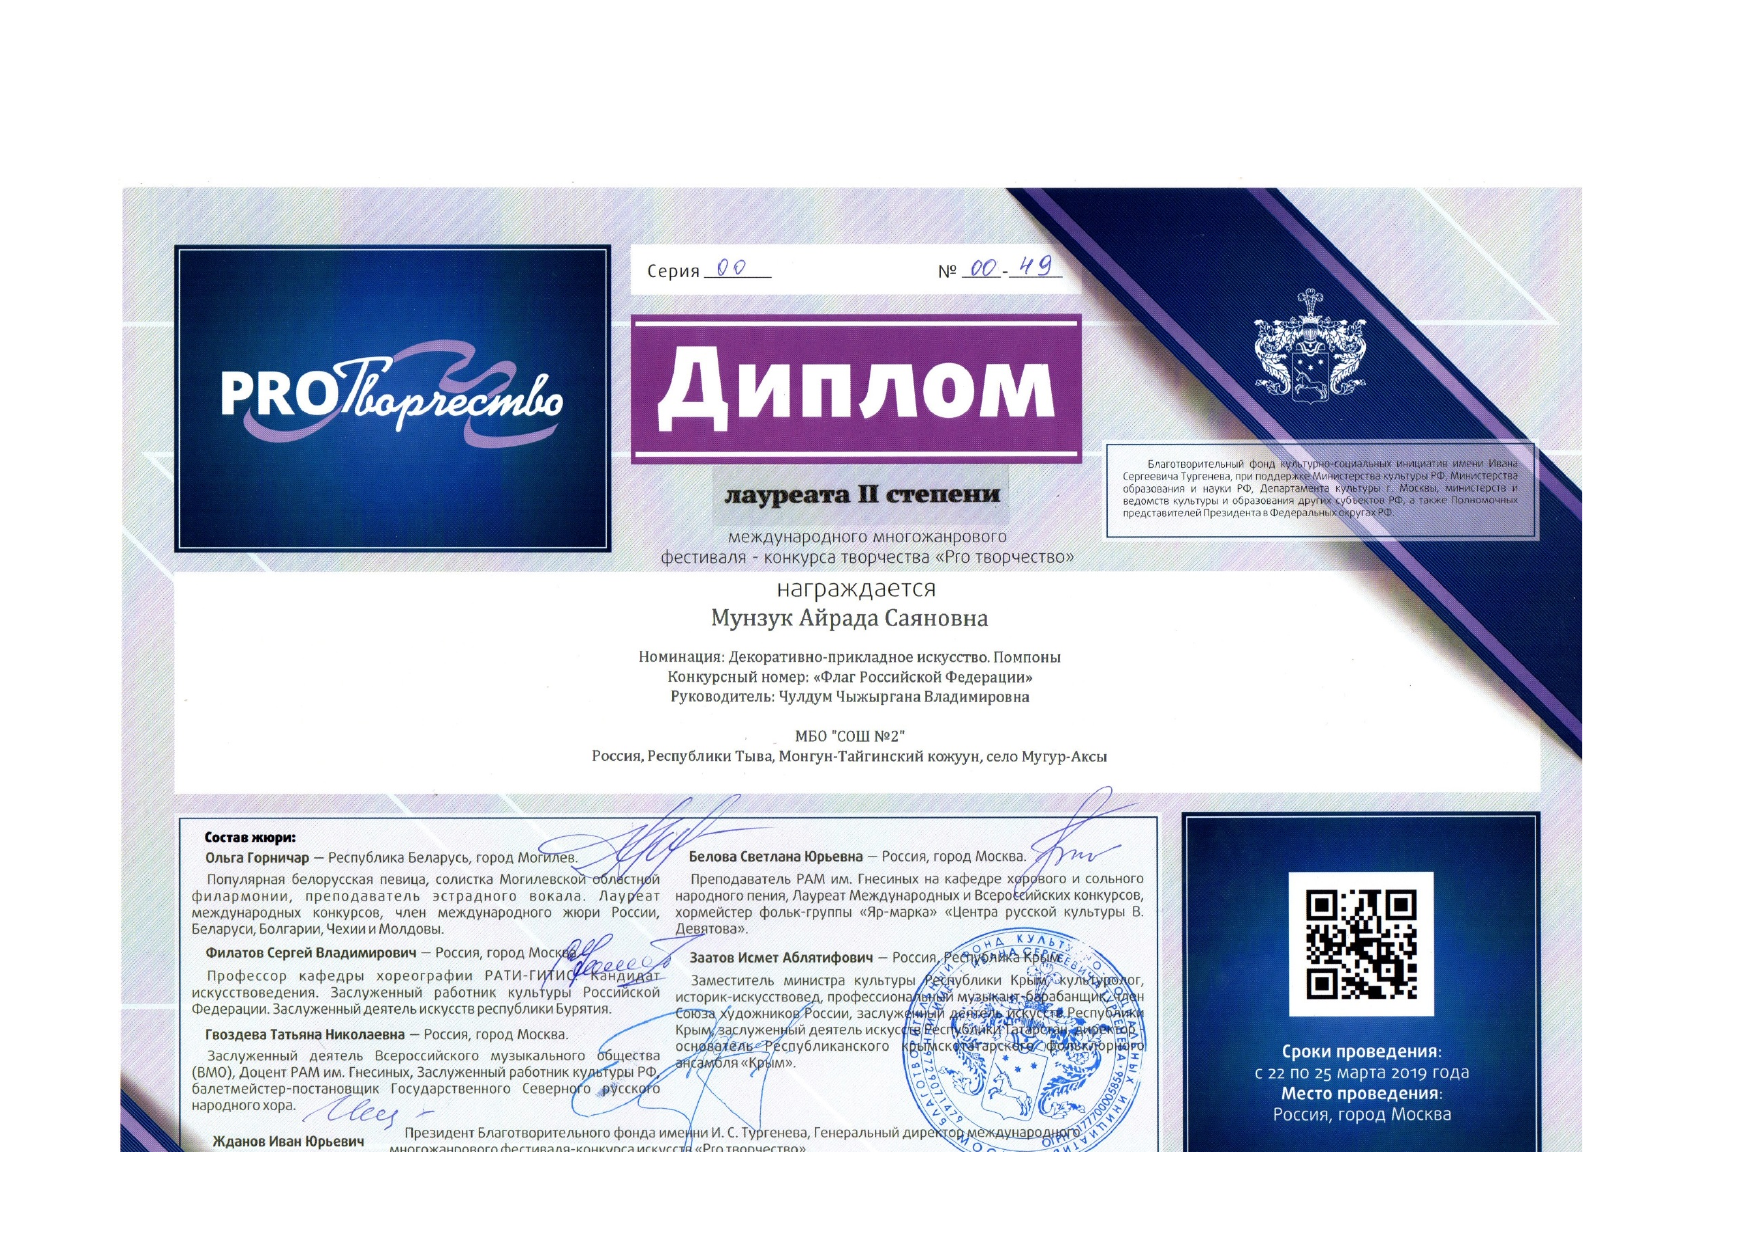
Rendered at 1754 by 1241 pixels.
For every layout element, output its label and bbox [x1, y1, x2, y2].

picture [118, 177, 1583, 1152]
